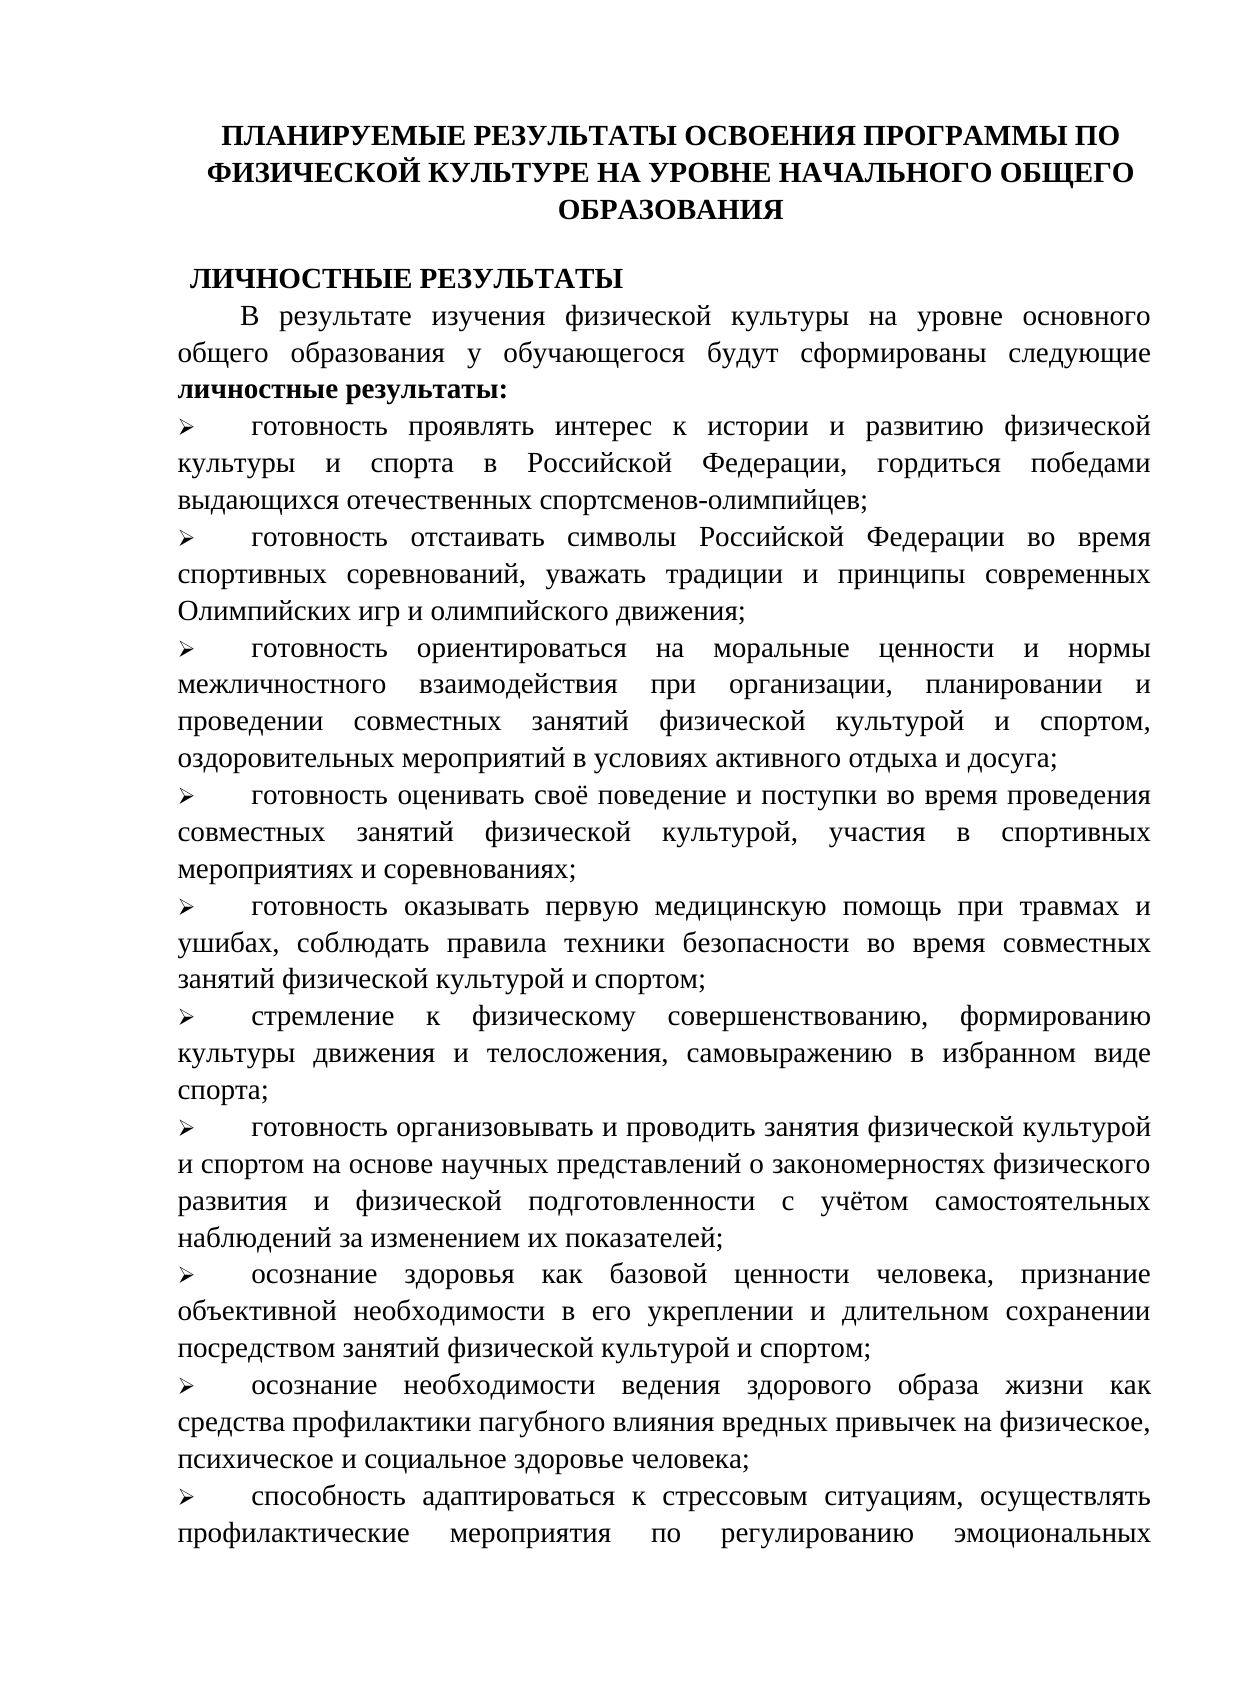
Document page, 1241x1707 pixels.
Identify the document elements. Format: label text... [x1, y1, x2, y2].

list готовность оказывать первую медицинскую помощь при травмах и ушибах, соблюдать правила техники безопасности во время совместных занятий физической культурой и спортом; [177, 888, 1152, 995]
list готовность ориентироваться на моральные ценности и нормы межличностного взаимодействия при организации, планировании и проведении совместных занятий физической культурой и спортом, оздоровительных мероприятий в условиях активного отдыха и досуга; [177, 630, 1152, 774]
list осознание необходимости ведения здорового образа жизни как средства профилактики пагубного влияния вредных привычек на физическое, психическое и социальное здоровье человека; [177, 1367, 1152, 1474]
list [177, 1478, 1152, 1548]
text ПЛАНИРУЕМЫЕ РЕЗУЛЬТАТЫ ОСВОЕНИЯ ПРОГРАММЫ ПО ФИЗИЧЕСКОЙ КУЛЬТУРЕ НА УРОВНЕ НАЧАЛЬНОГО ОБЩЕГО ОБРАЗОВАНИЯ [190, 118, 1152, 225]
list стремление к физическому совершенствованию, формированию культуры движения и телосложения, самовыражению в избранном виде спорта; [177, 998, 1152, 1106]
text ​ЛИЧНОСТНЫЕ РЕЗУЛЬТАТЫ [190, 261, 1152, 294]
list готовность организовывать и проводить занятия физической культурой и спортом на основе научных представлений о закономерностях физического развития и физической подготовленности с учётом самостоятельных наблюдений за изменением их показателей; [177, 1109, 1152, 1253]
list готовность проявлять интерес к истории и развитию физической культуры и спорта в Российской Федерации, гордиться победами выдающихся отечественных спортсменов-олимпийцев; [177, 408, 1152, 516]
list готовность оценивать своё поведение и поступки во время проведения совместных занятий физической культурой, участия в спортивных мероприятиях и соревнованиях; [177, 777, 1152, 884]
list готовность отстаивать символы Российской Федерации во время спортивных соревнований, уважать традиции и принципы современных Олимпийских игр и олимпийского движения; [177, 519, 1152, 626]
list осознание здоровья как базовой ценности человека, признание объективной необходимости в его укреплении и длительном сохранении посредством занятий физической культурой и спортом; [177, 1257, 1152, 1364]
text В результате изучения физической культуры на уровне основного общего образования у обучающегося будут сформированы следующие личностные результаты: [177, 298, 1152, 405]
